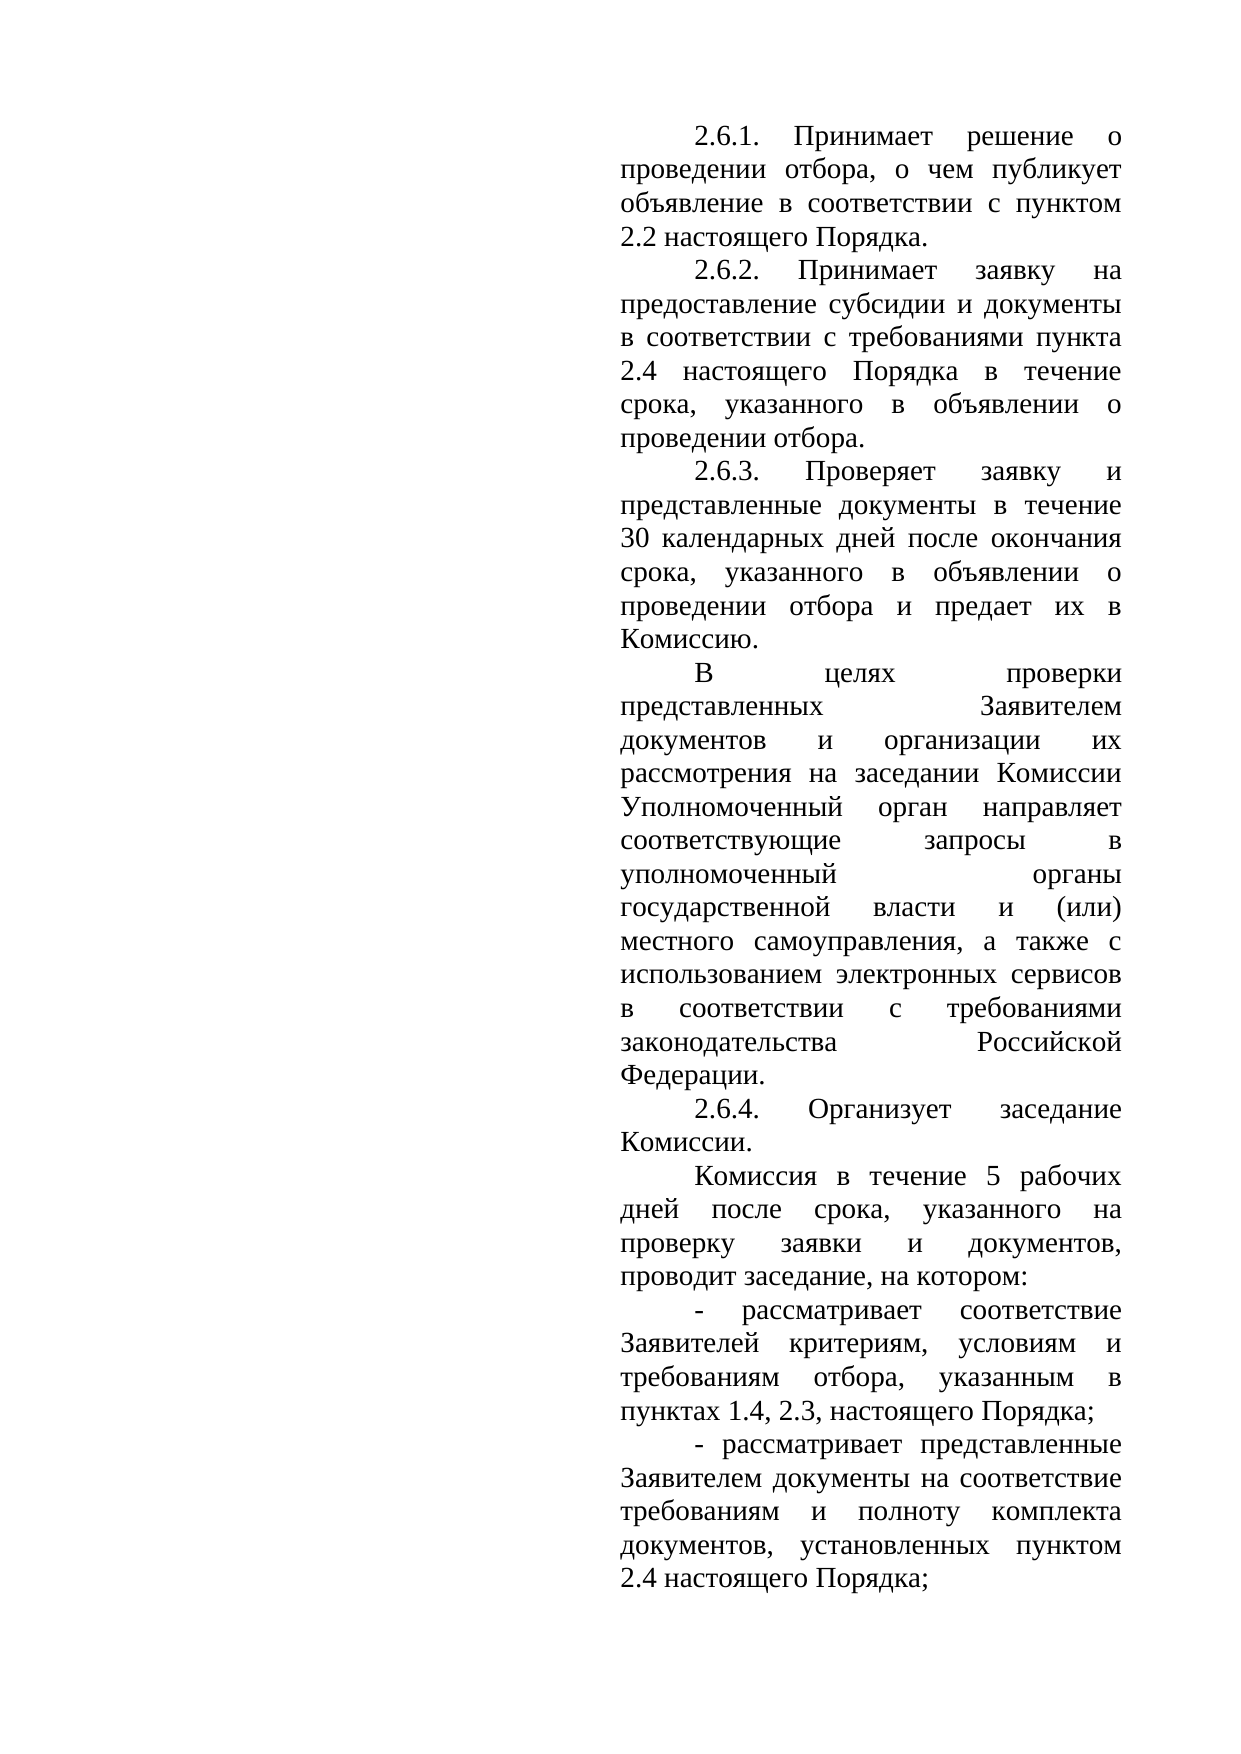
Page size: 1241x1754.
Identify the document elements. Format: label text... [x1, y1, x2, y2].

text В целях проверки представленных Заявителем документов и организации их рассмотрения на заседании Комиссии Уполномоченный орган направляет соответствующие запросы в уполномоченный органы государственной власти и (или) местного самоуправления, а также с использованием электронных сервисов в соответствии с требованиями законодательства Российской Федерации. [620, 655, 1122, 1091]
text Комиссия в течение 5 рабочих дней после срока, указанного на проверку заявки и документов, проводит заседание, на котором: [620, 1158, 1122, 1292]
text 2.6.2. Принимает заявку на предоставление субсидии и документы в соответствии с требованиями пункта 2.4 настоящего Порядка в течение срока, указанного в объявлении о проведении отбора. [620, 252, 1122, 453]
text 2.6.4. Организует заседание Комиссии. [620, 1091, 1122, 1158]
text 2.6.3. Проверяет заявку и представленные документы в течение 30 календарных дней после окончания срока, указанного в объявлении о проведении отбора и предает их в Комиссию. [620, 453, 1122, 655]
text - рассматривает представленные Заявителем документы на соответствие требованиям и полноту комплекта документов, установленных пунктом 2.4 настоящего Порядка; [620, 1426, 1122, 1594]
text 2.6.1. Принимает решение о проведении отбора, о чем публикует объявление в соответствии с пунктом 2.2 настоящего Порядка. [620, 118, 1122, 252]
text - рассматривает соответствие Заявителей критериям, условиям и требованиям отбора, указанным в пунктах 1.4, 2.3, настоящего Порядка; [620, 1292, 1122, 1426]
